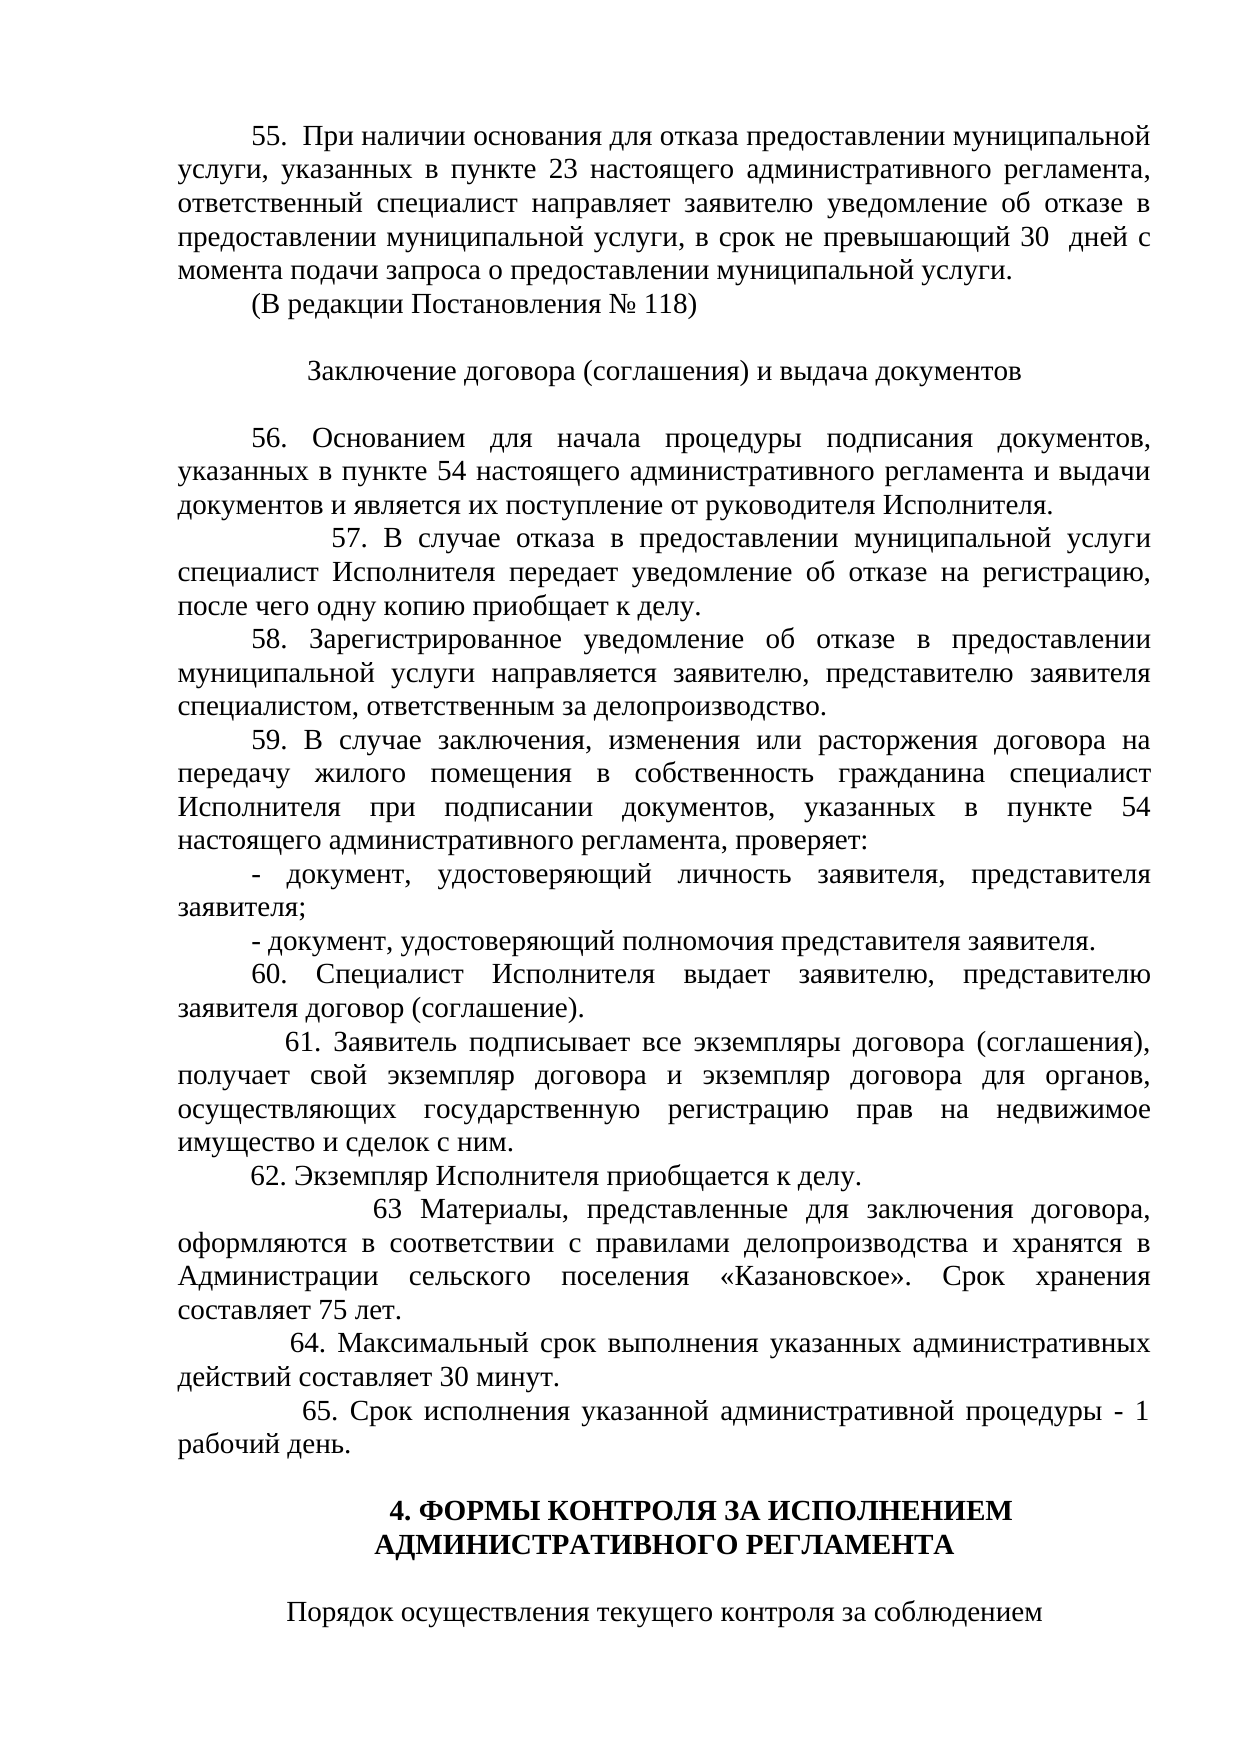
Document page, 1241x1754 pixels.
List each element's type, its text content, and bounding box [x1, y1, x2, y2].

text 59. В случае заключения, изменения или расторжения договора на передачу жилого помещения в собственность гражданина специалист Исполнителя при подписании документов, указанных в пункте 54 настоящего административного регламента, проверяет: [177, 722, 1152, 856]
text 57. В случае отказа в предоставлении муниципальной услуги специалист Исполнителя передает уведомление об отказе на регистрацию, после чего одну копию приобщает к делу. [177, 521, 1152, 621]
text 60. Специалист Исполнителя выдает заявителю, представителю заявителя договор (соглашение). [177, 957, 1152, 1024]
text - документ, удостоверяющий личность заявителя, представителя заявителя; [177, 856, 1152, 923]
text 55. При наличии основания для отказа предоставлении муниципальной услуги, указанных в пункте 23 настоящего административного регламента, ответственный специалист направляет заявителю уведомление об отказе в предоставлении муниципальной услуги, в срок не превышающий 30 дней с момента подачи запроса о предоставлении муниципальной услуги. [177, 118, 1152, 286]
text (В редакции Постановления № 118) [177, 286, 1152, 319]
text Порядок осуществления текущего контроля за соблюдением [177, 1594, 1152, 1627]
text 63 Материалы, представленные для заключения договора, оформляются в соответствии с правилами делопроизводства и хранятся в Администрации сельского поселения «Казановское». Срок хранения составляет 75 лет. [177, 1191, 1152, 1326]
text 64. Максимальный срок выполнения указанных административных действий составляет 30 минут. [177, 1326, 1152, 1393]
text 65. Срок исполнения указанной административной процедуры - 1 рабочий день. [177, 1393, 1152, 1460]
text 4. ФОРМЫ КОНТРОЛЯ ЗА ИСПОЛНЕНИЕМ АДМИНИСТРАТИВНОГО РЕГЛАМЕНТА [177, 1493, 1152, 1560]
text 58. Зарегистрированное уведомление об отказе в предоставлении муниципальной услуги направляется заявителю, представителю заявителя специалистом, ответственным за делопроизводство. [177, 621, 1152, 722]
text Заключение договора (соглашения) и выдача документов [177, 353, 1152, 386]
text - документ, удостоверяющий полномочия представителя заявителя. [177, 923, 1152, 957]
text 61. Заявитель подписывает все экземпляры договора (соглашения), получает свой экземпляр договора и экземпляр договора для органов, осуществляющих государственную регистрацию прав на недвижимое имущество и сделок с ним. [177, 1024, 1152, 1158]
text 62. Экземпляр Исполнителя приобщается к делу. [177, 1158, 1152, 1191]
text 56. Основанием для начала процедуры подписания документов, указанных в пункте 54 настоящего административного регламента и выдачи документов и является их поступление от руководителя Исполнителя. [177, 420, 1152, 521]
